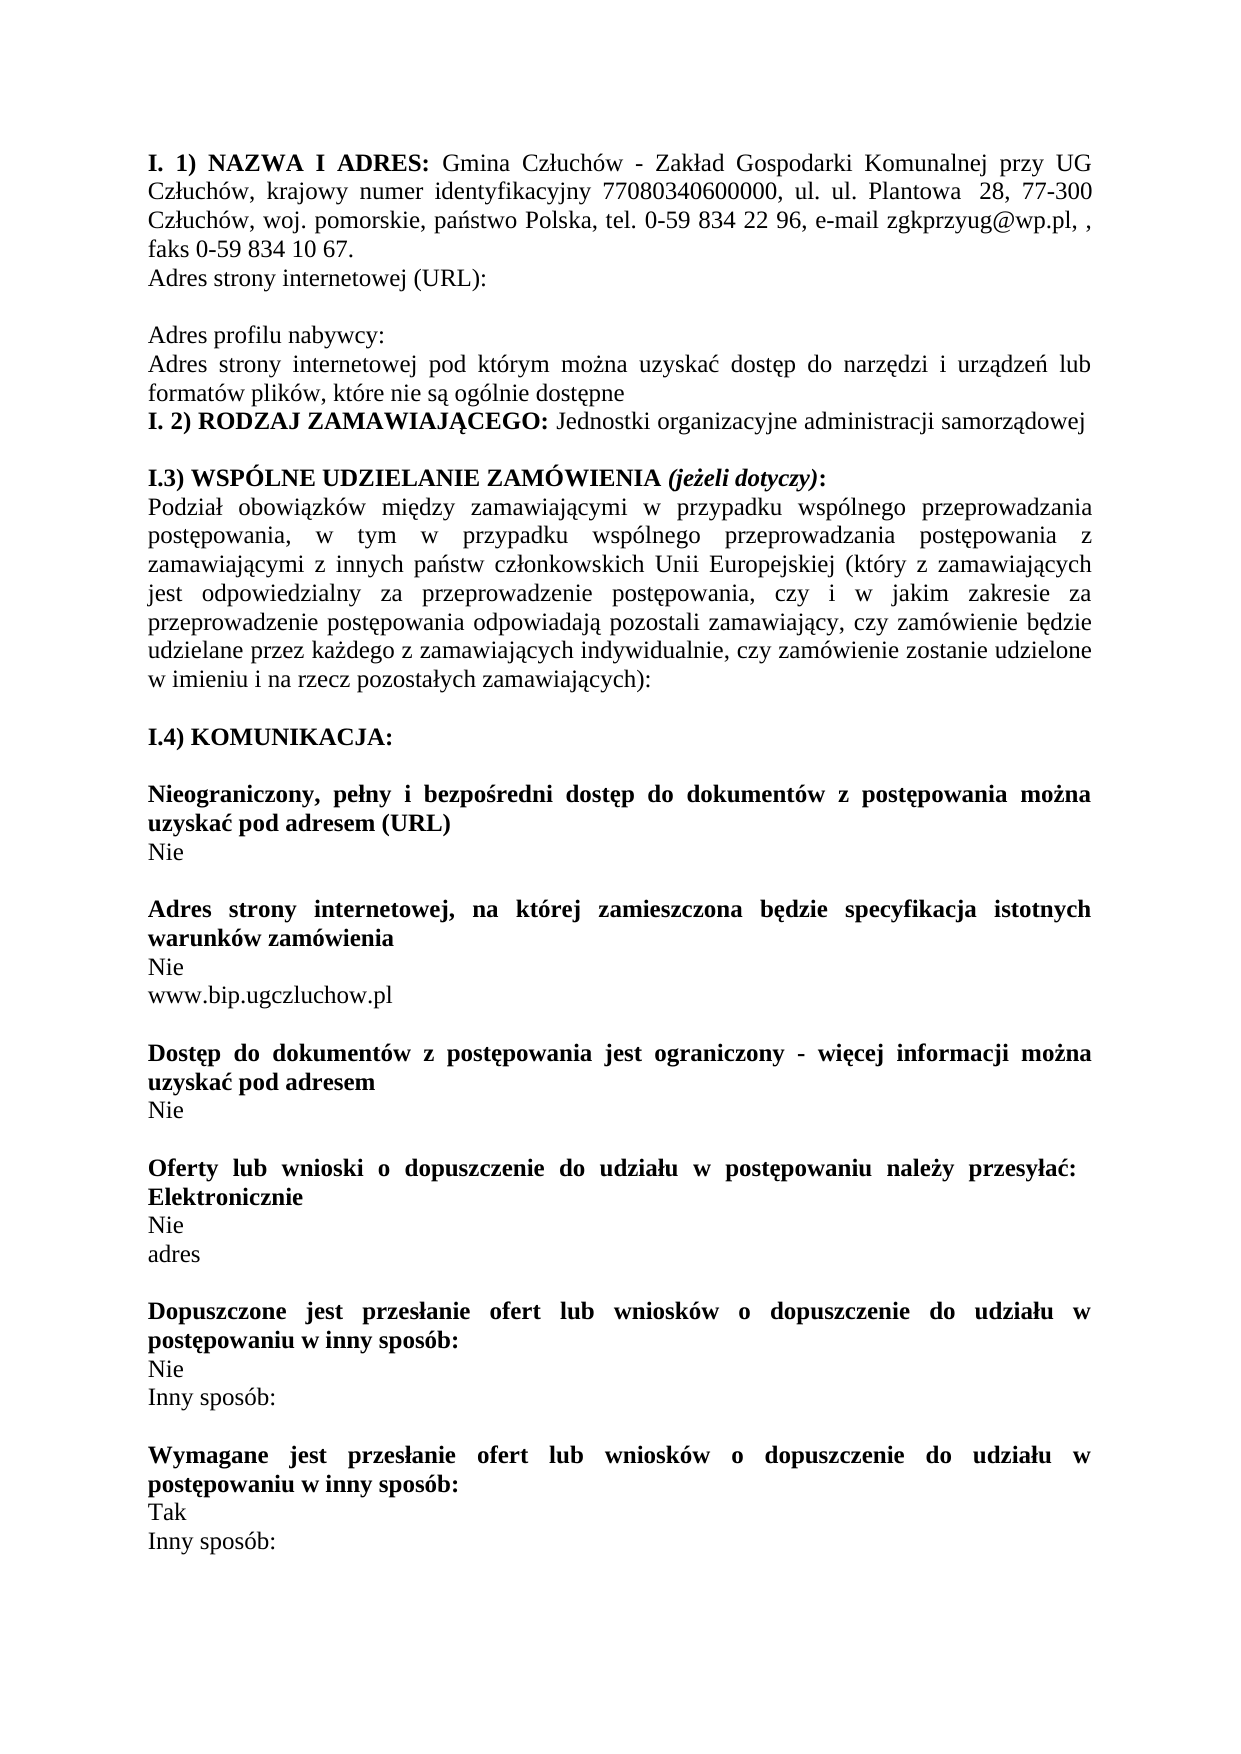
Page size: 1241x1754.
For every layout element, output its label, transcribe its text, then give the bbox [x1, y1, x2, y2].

text Podział obowiązków między zamawiającymi w przypadku wspólnego przeprowadzania postępowania, w tym w przypadku wspólnego przeprowadzania postępowania z zamawiającymi z innych państw członkowskich Unii Europejskiej (który z zamawiających jest odpowiedzialny za przeprowadzenie postępowania, czy i w jakim zakresie za przeprowadzenie postępowania odpowiadają pozostali zamawiający, czy zamówienie będzie udzielane przez każdego z zamawiających indywidualnie, czy zamówienie zostanie udzielone w imieniu i na rzecz pozostałych zamawiających): [148, 492, 1093, 693]
text Nie Adres strony internetowej, na której zamieszczona będzie specyfikacja istotnych warunków zamówienia [148, 837, 1093, 952]
text I. 2) RODZAJ ZAMAWIAJĄCEGO: Jednostki organizacyjne administracji samorządowej [148, 406, 1093, 463]
text Dopuszczone jest przesłanie ofert lub wniosków o dopuszczenie do udziału w postępowaniu w inny sposób: [148, 1296, 1093, 1354]
text Nie Oferty lub wnioski o dopuszczenie do udziału w postępowaniu należy przesyłać: Elektronicznie [148, 1096, 1093, 1211]
text I.3) WSPÓLNE UDZIELANIE ZAMÓWIENIA (jeżeli dotyczy): [148, 463, 1093, 492]
text Adres strony internetowej pod którym można uzyskać dostęp do narzędzi i urządzeń lub formatów plików, które nie są ogólnie dostępne [148, 349, 1093, 406]
text Wymagane jest przesłanie ofert lub wniosków o dopuszczenie do udziału w postępowaniu w inny sposób: [148, 1411, 1093, 1497]
text Adres profilu nabywcy: [148, 291, 1093, 349]
text Nie adres [148, 1211, 1093, 1296]
text Dostęp do dokumentów z postępowania jest ograniczony - więcej informacji można uzyskać pod adresem [148, 1009, 1093, 1096]
text Nieograniczony, pełny i bezpośredni dostęp do dokumentów z postępowania można uzyskać pod adresem (URL) [148, 751, 1093, 837]
text Nie Inny sposób: [148, 1354, 1093, 1411]
text I. 1) NAZWA I ADRES: Gmina Człuchów - Zakład Gospodarki Komunalnej przy UG Człuchów, krajowy numer identyfikacyjny 77080340600000, ul. ul. Plantowa 28, 77-300 Człuchów, woj. pomorskie, państwo Polska, tel. 0-59 834 22 96, e-mail zgkprzyug@wp.pl, , faks 0-59 834 10 67. [148, 148, 1093, 263]
text Nie www.bip.ugczluchow.pl [148, 952, 1093, 1009]
text Tak Inny sposób: [148, 1497, 1093, 1555]
text I.4) KOMUNIKACJA: [148, 722, 1093, 751]
text Adres strony internetowej (URL): [148, 263, 1093, 291]
